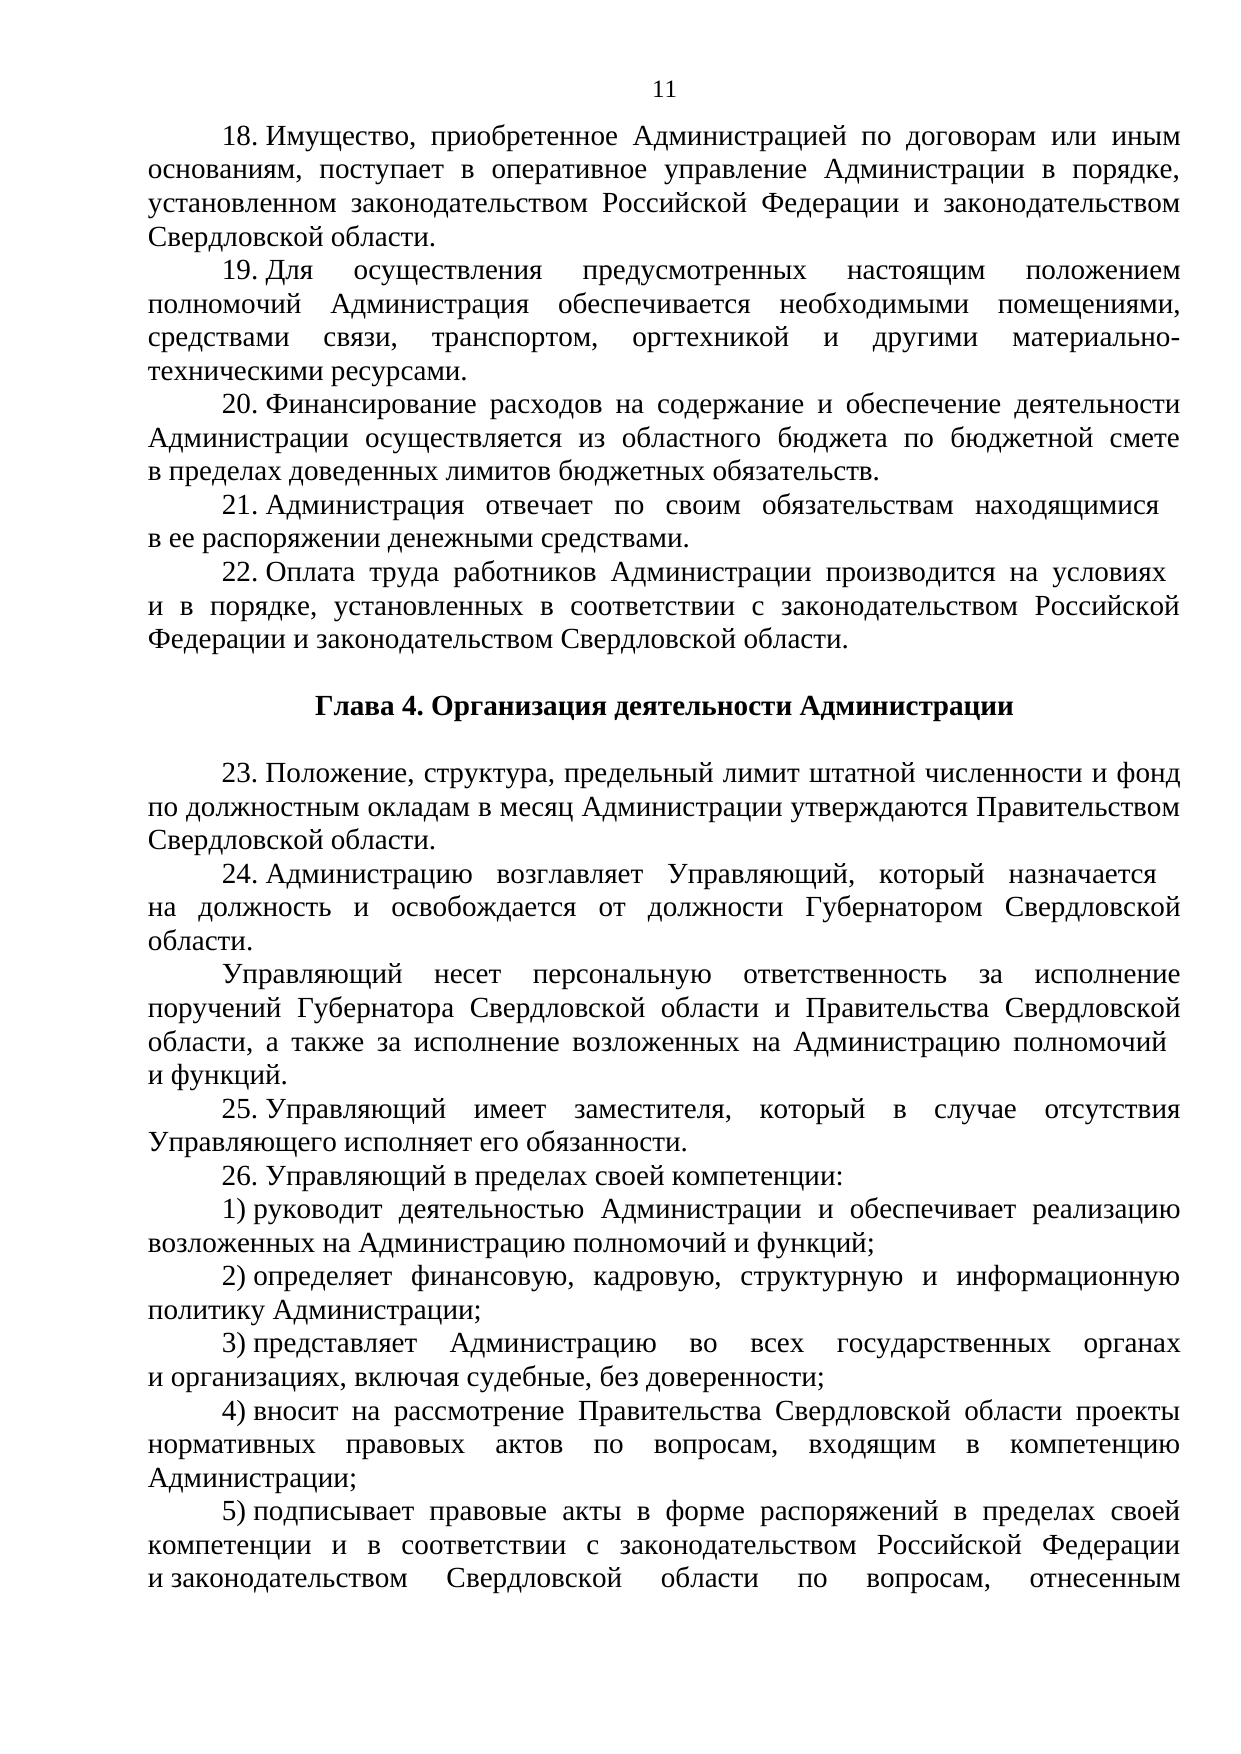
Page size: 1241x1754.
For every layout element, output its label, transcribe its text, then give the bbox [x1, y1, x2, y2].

text 4) вносит на рассмотрение Правительства Свердловской области проекты нормативных правовых актов по вопросам, входящим в компетенцию Администрации; [148, 1393, 1181, 1493]
text 2) определяет финансовую, кадровую, структурную и информационную политику Администрации; [148, 1258, 1181, 1326]
text 26. Управляющий в пределах своей компетенции: [148, 1158, 1181, 1191]
text Глава 4. Организация деятельности Администрации [148, 688, 1181, 722]
text 21. Администрация отвечает по своим обязательствам находящимися в ее распоряжении денежными средствами. [148, 487, 1181, 554]
text 20. Финансирование расходов на содержание и обеспечение деятельности Администрации осуществляется из областного бюджета по бюджетной смете в пределах доведенных лимитов бюджетных обязательств. [148, 386, 1181, 487]
text 3) представляет Администрацию во всех государственных органах и организациях, включая судебные, без доверенности; [148, 1326, 1181, 1393]
text 22. Оплата труда работников Администрации производится на условиях и в порядке, установленных в соответствии с законодательством Российской Федерации и законодательством Свердловской области. [148, 554, 1181, 655]
text 19. Для осуществления предусмотренных настоящим положением полномочий Администрация обеспечивается необходимыми помещениями, средствами связи, транспортом, оргтехникой и другими материально-техническими ресурсами. [148, 252, 1181, 386]
text Управляющий несет персональную ответственность за исполнение поручений Губернатора Свердловской области и Правительства Свердловской области, а также за исполнение возложенных на Администрацию полномочий и функций. [148, 957, 1181, 1091]
text 18. Имущество, приобретенное Администрацией по договорам или иным основаниям, поступает в оперативное управление Администрации в порядке, установленном законодательством Российской Федерации и законодательством Свердловской области. [148, 118, 1181, 252]
text 1) руководит деятельностью Администрации и обеспечивает реализацию возложенных на Администрацию полномочий и функций; [148, 1191, 1181, 1258]
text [148, 1493, 1181, 1594]
text 24. Администрацию возглавляет Управляющий, который назначается на должность и освобождается от должности Губернатором Свердловской области. [148, 856, 1181, 957]
text 23. Положение, структура, предельный лимит штатной численности и фонд по должностным окладам в месяц Администрации утверждаются Правительством Свердловской области. [148, 755, 1181, 856]
text 25. Управляющий имеет заместителя, который в случае отсутствия Управляющего исполняет его обязанности. [148, 1091, 1181, 1158]
